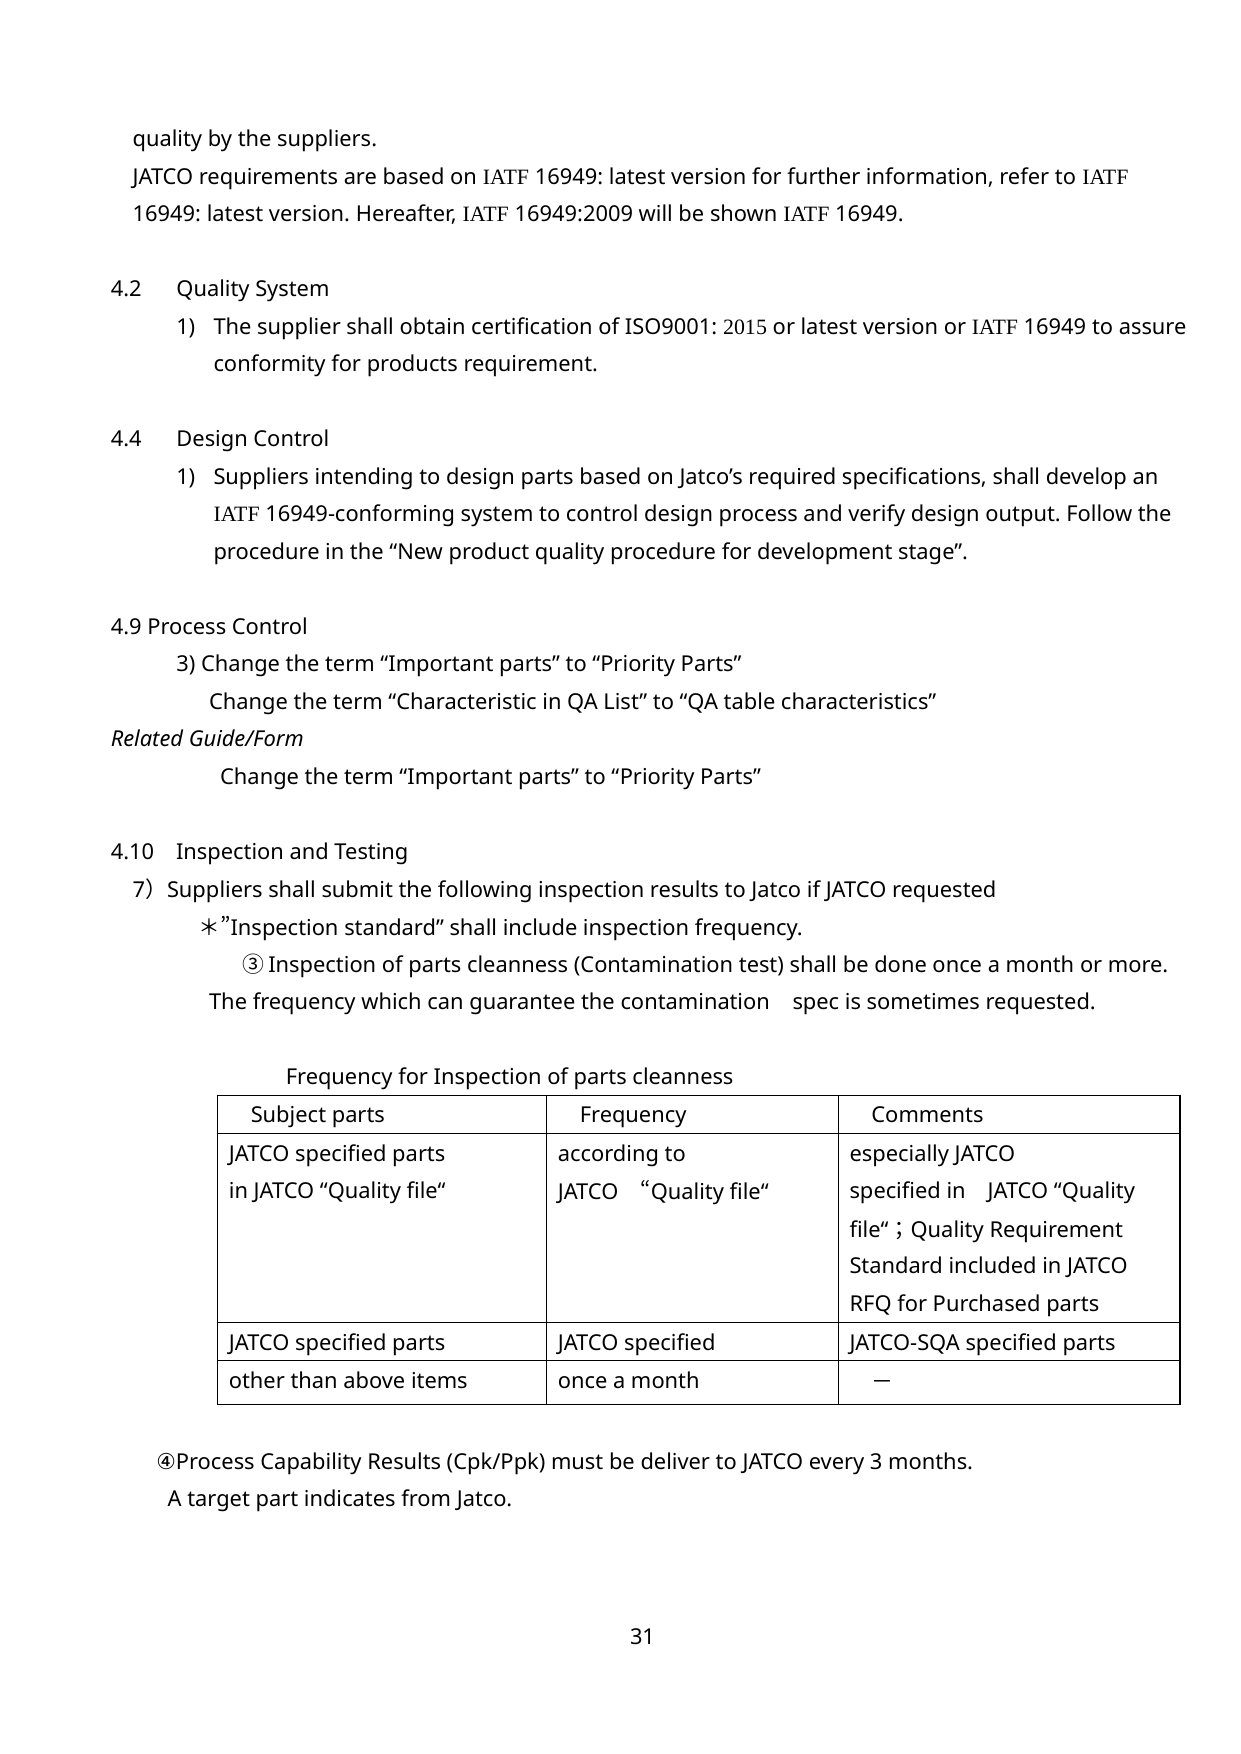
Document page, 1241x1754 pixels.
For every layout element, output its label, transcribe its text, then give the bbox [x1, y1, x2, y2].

text Change the term “Characteristic in QA List” to “QA table characteristics” [176, 682, 1196, 719]
table_cell especially JATCO specified in JATCO “Quality file“；Quality Requirement Standard included in JATCO RFQ for Purchased parts [839, 1134, 1179, 1322]
text The frequency which can guarantee the contamination spec is sometimes requested. [89, 982, 1196, 1019]
list The supplier shall obtain certification of ISO9001: 2015 or latest version or IATF 16949 to assure conformity for products requirement. [176, 307, 1196, 382]
table_cell JATCO-SQA specified parts [839, 1323, 1179, 1360]
text 4.2 Quality System [89, 269, 1196, 307]
text 7）Suppliers shall submit the following inspection results to Jatco if JATCO requested [89, 869, 1196, 907]
table_cell JATCO specified parts in JATCO “Quality file“ [218, 1134, 546, 1322]
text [132, 119, 1196, 157]
table_header Frequency [547, 1096, 838, 1133]
table_cell JATCO specified [547, 1323, 838, 1360]
text 4.9 Process Control [89, 607, 1196, 644]
table_header Subject parts [218, 1096, 546, 1133]
list Suppliers intending to design parts based on Jatco’s required specifications, shall develop an IATF 16949-conforming system to control design process and verify design output. Follow the procedure in the “New product quality procedure for development stage”. [176, 457, 1196, 569]
text 4.10 Inspection and Testing [89, 832, 1196, 869]
table_cell JATCO specified parts [218, 1323, 546, 1360]
text Related Guide/Form [89, 719, 1196, 757]
text ③Inspection of parts cleanness (Contamination test) shall be done once a month or more. [89, 944, 1196, 982]
table_cell according to JATCO “Quality file“ [547, 1134, 838, 1322]
table_cell － [839, 1361, 1179, 1403]
text ④Process Capability Results (Cpk/Ppk) must be deliver to JATCO every 3 months. [111, 1442, 1196, 1479]
text 4.4 Design Control [89, 419, 1196, 457]
text ＊”Inspection standard” shall include inspection frequency. [89, 907, 1196, 944]
table_cell other than above items [218, 1361, 546, 1403]
text Change the term “Important parts” to “Priority Parts” [89, 757, 1196, 794]
text JATCO requirements are based on IATF 16949: latest version for further information, refer to IATF 16949: latest version. Hereafter, IATF 16949:2009 will be shown IATF 16949. [132, 157, 1196, 232]
text A target part indicates from Jatco. [89, 1479, 1196, 1517]
table_header Comments [839, 1096, 1179, 1133]
text Frequency for Inspection of parts cleanness [111, 1057, 1196, 1094]
text 3) Change the term “Important parts” to “Priority Parts” [89, 644, 1196, 682]
table_cell once a month [547, 1361, 838, 1403]
